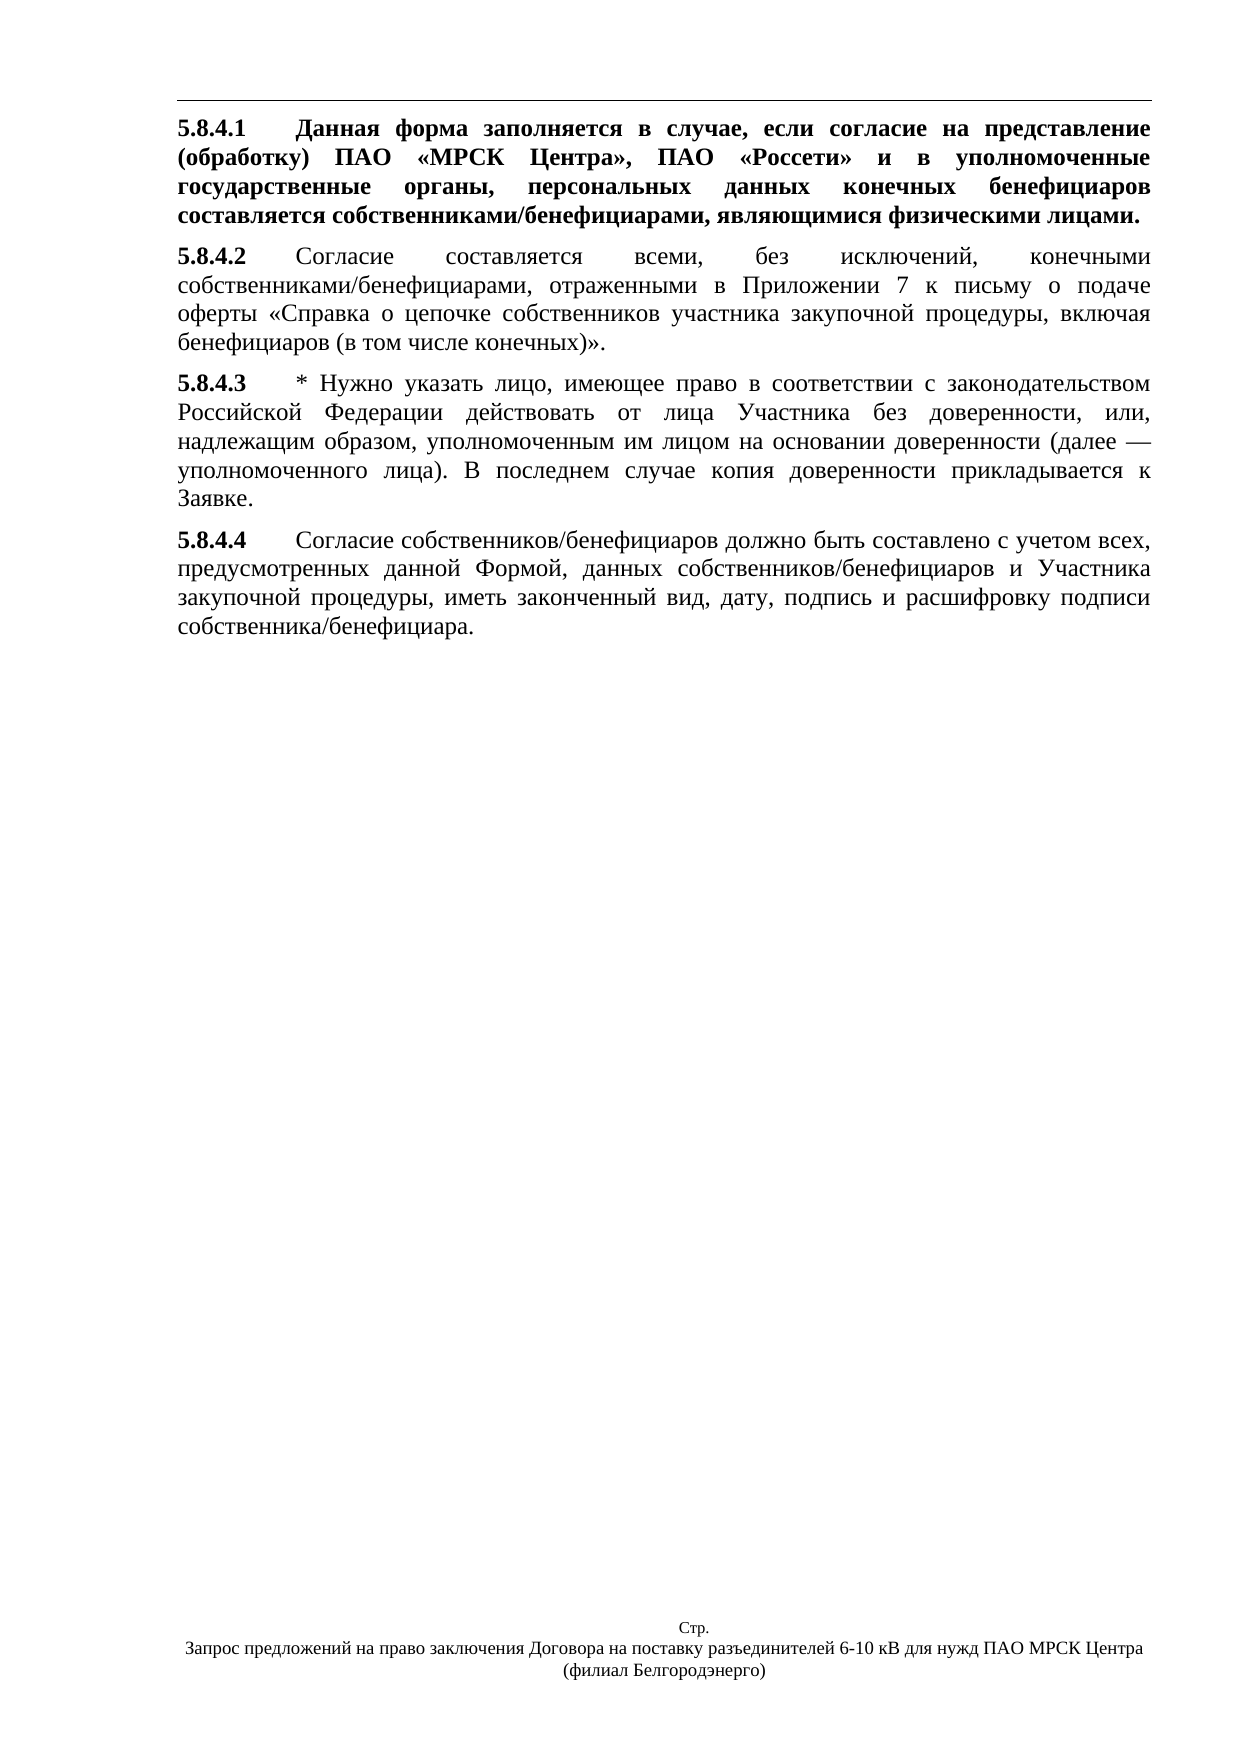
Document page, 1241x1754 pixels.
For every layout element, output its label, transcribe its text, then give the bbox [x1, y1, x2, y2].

list * Нужно указать лицо, имеющее право в соответствии с законодательством Российской Федерации действовать от лица Участника без доверенности, или, надлежащим образом, уполномоченным им лицом на основании доверенности (далее — уполномоченного лица). В последнем случае копия доверенности прикладывается к Заявке. [177, 368, 1152, 512]
list Данная форма заполняется в случае, если согласие на представление (обработку) ПАО «МРСК Центра», ПАО «Россети» и в уполномоченные государственные органы, персональных данных конечных бенефициаров составляется собственниками/бенефициарами, являющимися физическими лицами. [177, 113, 1152, 228]
list Согласие собственников/бенефициаров должно быть составлено с учетом всех, предусмотренных данной Формой, данных собственников/бенефициаров и Участника закупочной процедуры, иметь законченный вид, дату, подпись и расшифровку подписи собственника/бенефициара. [177, 525, 1152, 640]
list Согласие составляется всеми, без исключений, конечными собственниками/бенефициарами, отраженными в Приложении 7 к письму о подаче оферты «Справка о цепочке собственников участника закупочной процедуры, включая бенефициаров (в том числе конечных)». [177, 241, 1152, 356]
